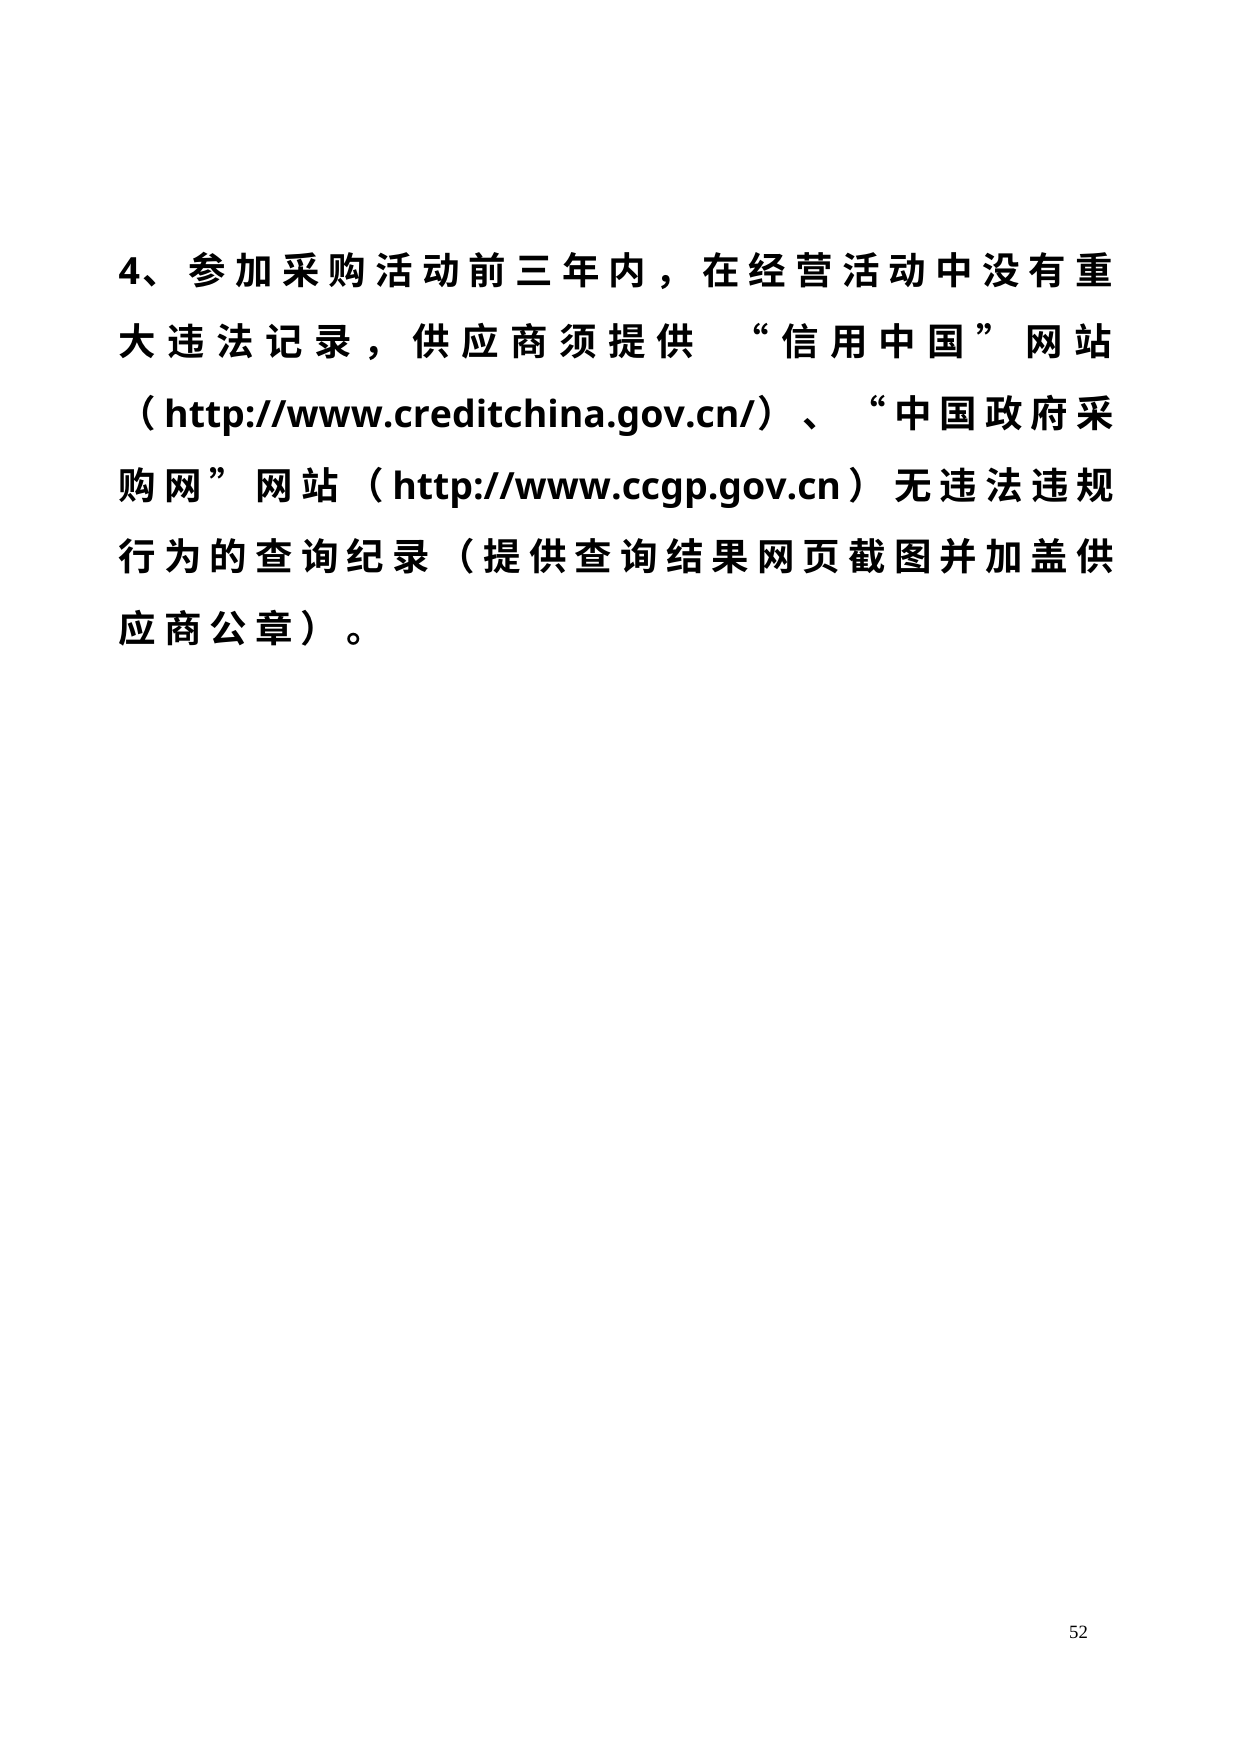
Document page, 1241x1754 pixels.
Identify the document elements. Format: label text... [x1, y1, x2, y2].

list 4、参加采购活动前三年内，在经营活动中没有重大违法记录，供应商须提供 “信用中国”网站（http://www.creditchina.gov.cn/）、“中国政府采购网”网站（http://www.ccgp.gov.cn）无违法违规行为的查询纪录（提供查询结果网页截图并加盖供应商公章）。 [118, 232, 1122, 662]
